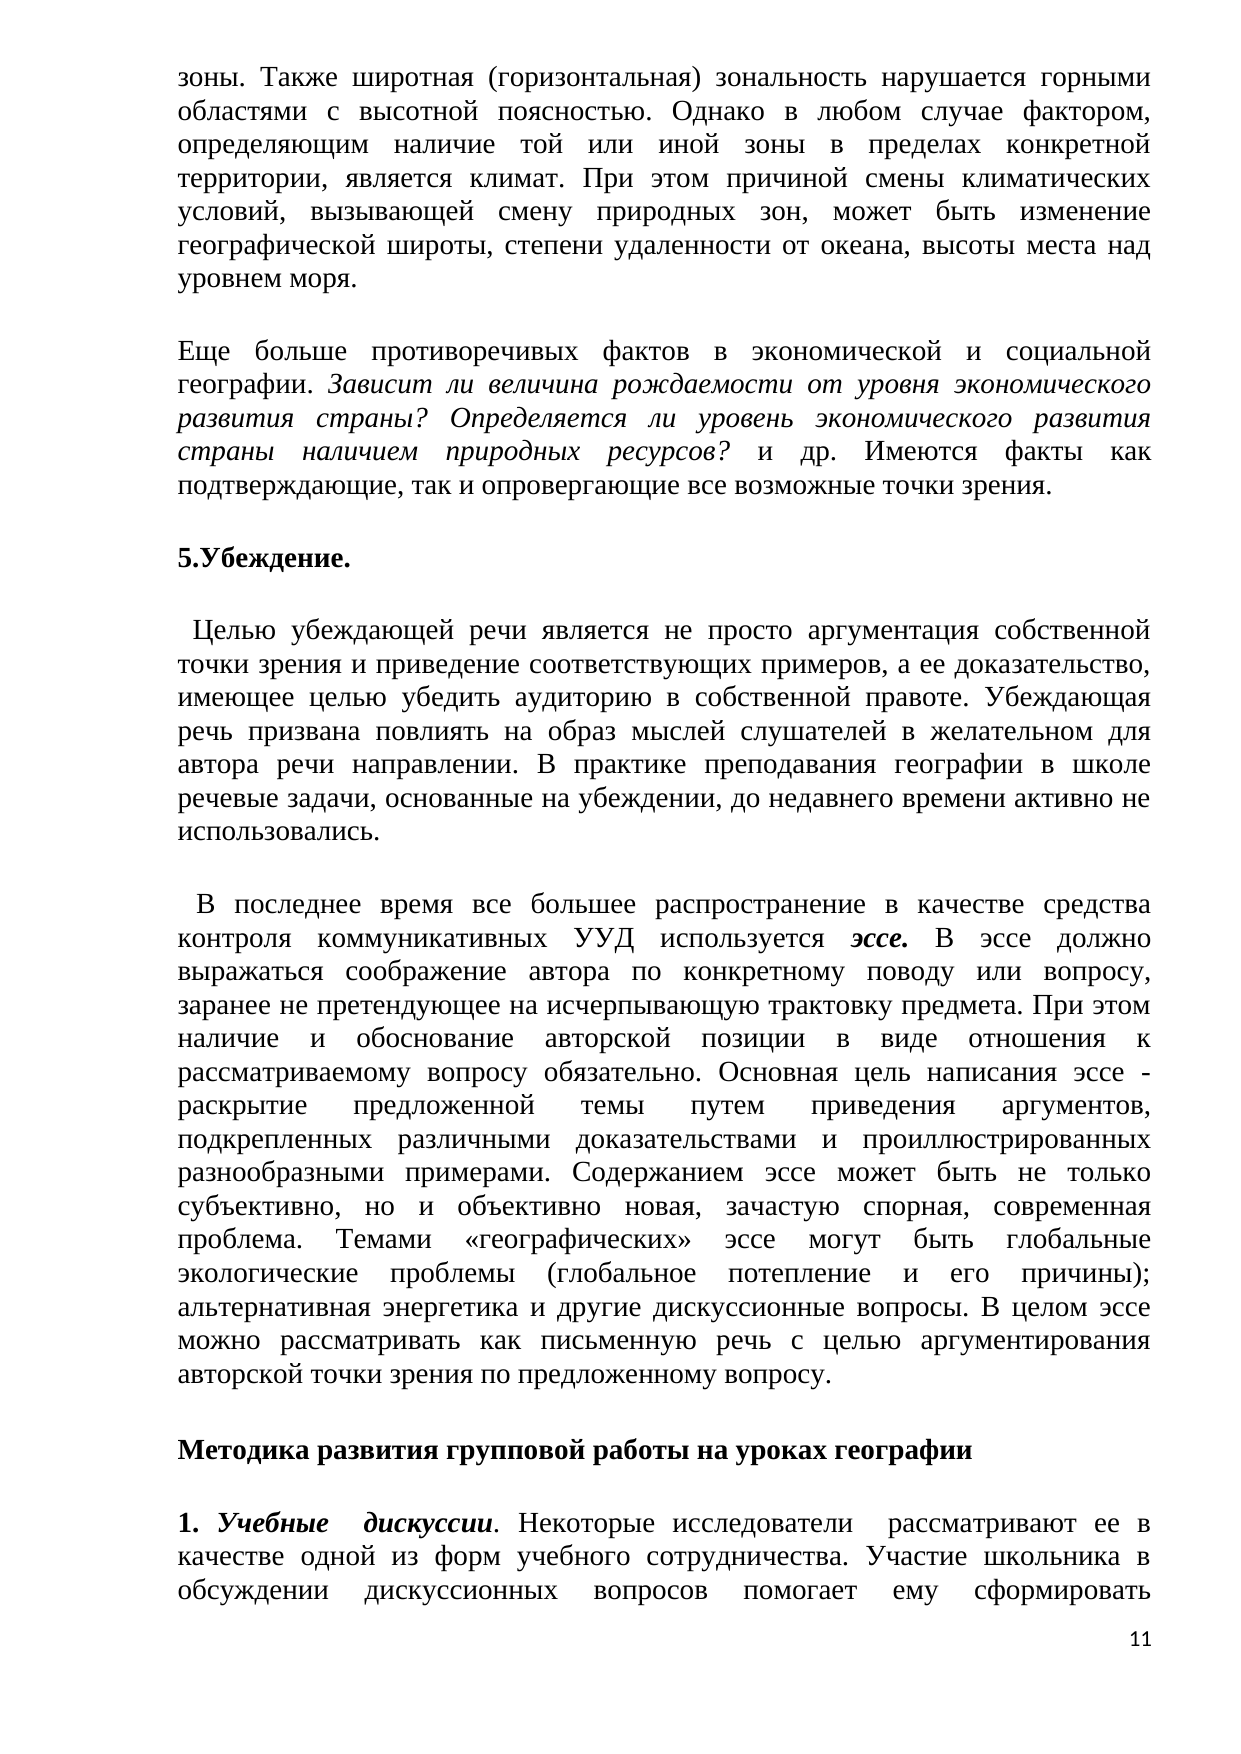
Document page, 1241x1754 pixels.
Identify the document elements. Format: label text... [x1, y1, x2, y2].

text 5.Убеждение. [177, 540, 1152, 573]
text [177, 1505, 1152, 1606]
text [177, 59, 1152, 294]
text Целью убеждающей речи является не просто аргументация собственной точки зрения и приведение соответствующих примеров, а ее доказательство, имеющее целью убедить аудиторию в собственной правоте. Убеждающая речь призвана повлиять на образ мыслей слушателей в желательном для автора речи направлении. В практике преподавания географии в школе речевые задачи, основанные на убеждении, до недавнего времени активно не использовались. [177, 612, 1152, 847]
text Методика развития групповой работы на уроках географии [177, 1428, 1152, 1466]
text В последнее время все большее распространение в качестве средства контроля коммуникативных УУД используется эссе. В эссе должно выражаться соображение автора по конкретному поводу или вопросу, заранее не претендующее на исчерпывающую трактовку предмета. При этом наличие и обоснование авторской позиции в виде отношения к рассматриваемому вопросу обязательно. Основная цель написания эссе - раскрытие предложенной темы путем приведения аргументов, подкрепленных различными доказательствами и проиллюстрированных разнообразными примерами. Содержанием эссе может быть не только субъективно, но и объективно новая, зачастую спорная, современная проблема. Темами «географических» эссе могут быть глобальные экологические проблемы (глобальное потепление и его причины); альтернативная энергетика и другие дискуссионные вопросы. В целом эссе можно рассматривать как письменную речь с целью аргументирования авторской точки зрения по предложенному вопросу. [177, 886, 1152, 1389]
text Еще больше противоречивых фактов в экономической и социальной географии. Зависит ли величина рождаемости от уровня экономического развития страны? Определяется ли уровень экономического развития страны наличием природных ресурсов? и др. Имеются факты как подтверждающие, так и опровергающие все возможные точки зрения. [177, 333, 1152, 501]
